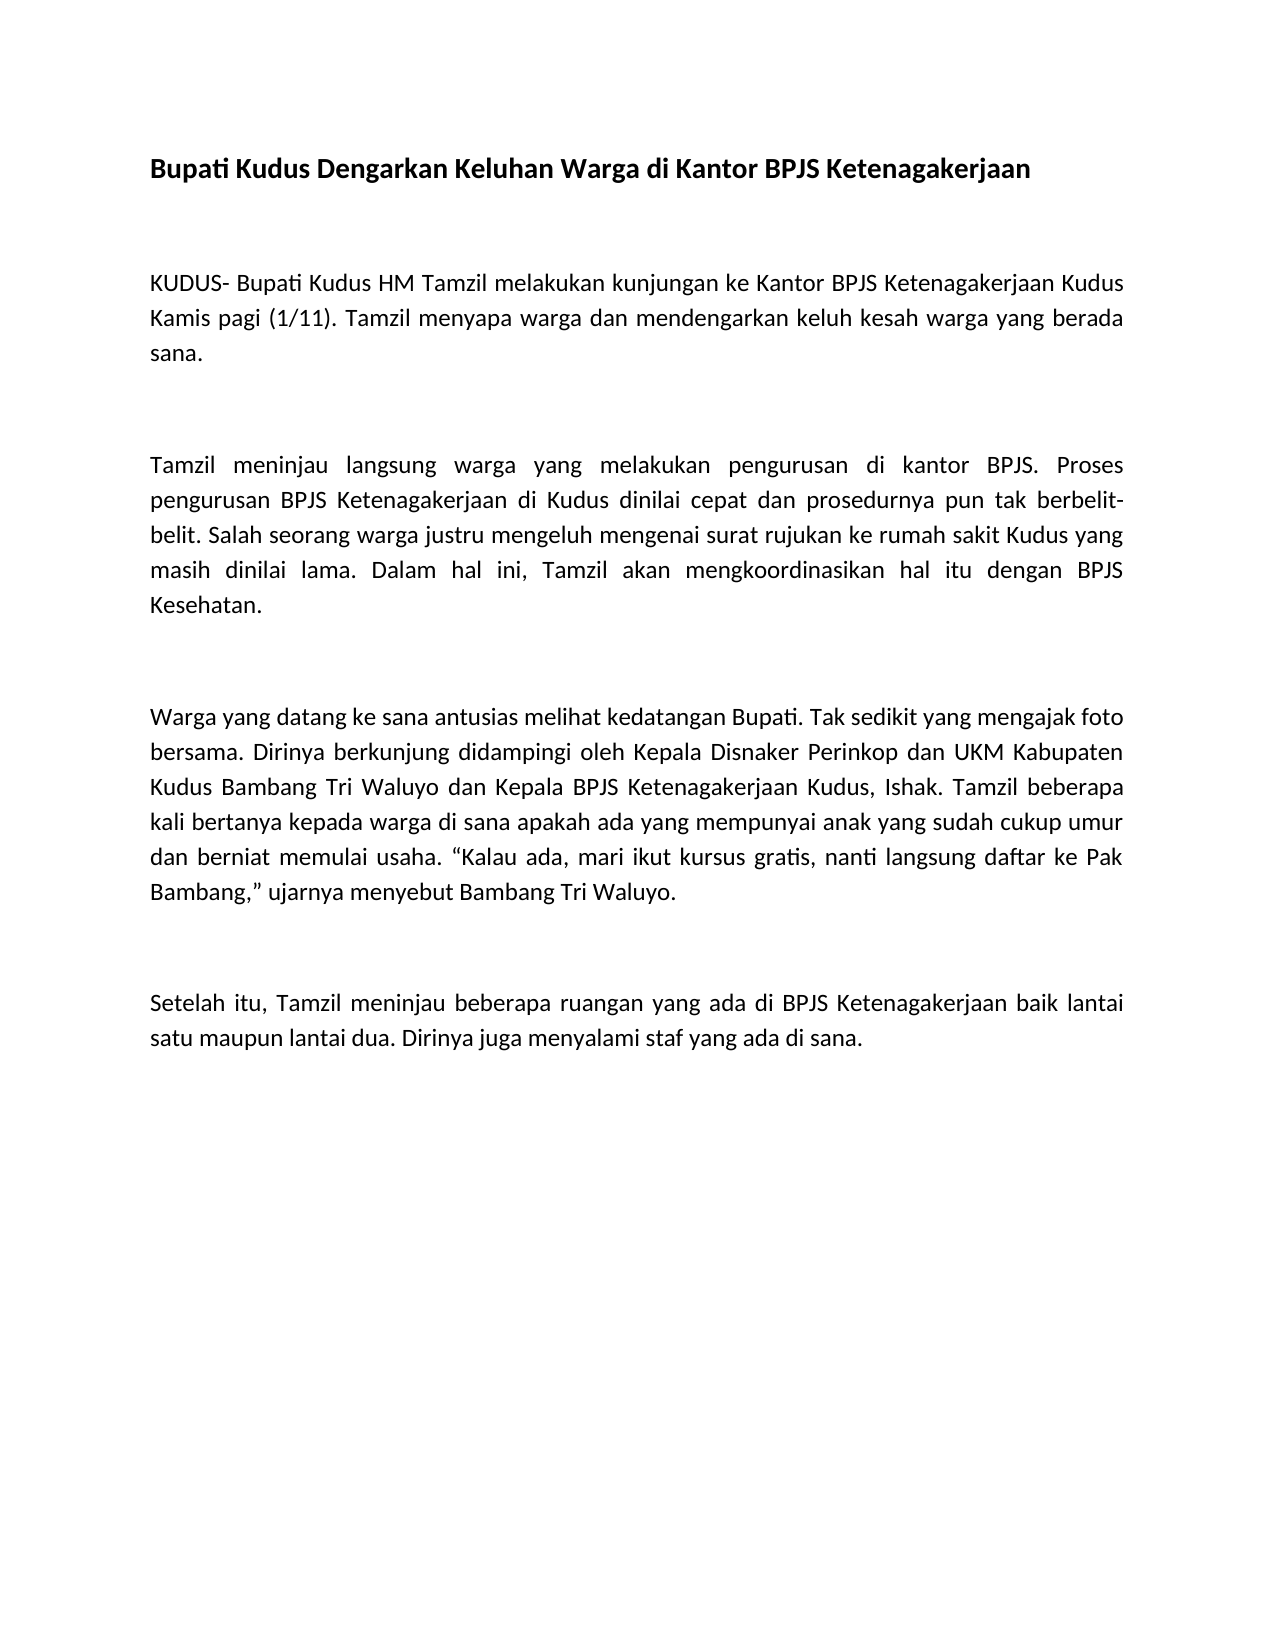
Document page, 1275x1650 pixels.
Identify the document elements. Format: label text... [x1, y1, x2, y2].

text Setelah itu, Tamzil meninjau beberapa ruangan yang ada di BPJS Ketenagakerjaan baik lantai satu maupun lantai dua. Dirinya juga menyalami staf yang ada di sana. [150, 988, 1125, 1053]
text Tamzil meninjau langsung warga yang melakukan pengurusan di kantor BPJS. Proses pengurusan BPJS Ketenagakerjaan di Kudus dinilai cepat dan prosedurnya pun tak berbelit-belit. Salah seorang warga justru mengeluh mengenai surat rujukan ke rumah sakit Kudus yang masih dinilai lama. Dalam hal ini, Tamzil akan mengkoordinasikan hal itu dengan BPJS Kesehatan. [150, 449, 1125, 620]
text KUDUS- Bupati Kudus HM Tamzil melakukan kunjungan ke Kantor BPJS Ketenagakerjaan Kudus Kamis pagi (1/11). Tamzil menyapa warga dan mendengarkan keluh kesah warga yang berada sana. [150, 268, 1125, 368]
text Bupati Kudus Dengarkan Keluhan Warga di Kantor BPJS Ketenagakerjaan [150, 150, 1125, 186]
text Warga yang datang ke sana antusias melihat kedatangan Bupati. Tak sedikit yang mengajak foto bersama. Dirinya berkunjung didampingi oleh Kepala Disnaker Perinkop dan UKM Kabupaten Kudus Bambang Tri Waluyo dan Kepala BPJS Ketenagakerjaan Kudus, Ishak. Tamzil beberapa kali bertanya kepada warga di sana apakah ada yang mempunyai anak yang sudah cukup umur dan berniat memulai usaha. “Kalau ada, mari ikut kursus gratis, nanti langsung daftar ke Pak Bambang,” ujarnya menyebut Bambang Tri Waluyo. [150, 701, 1125, 906]
